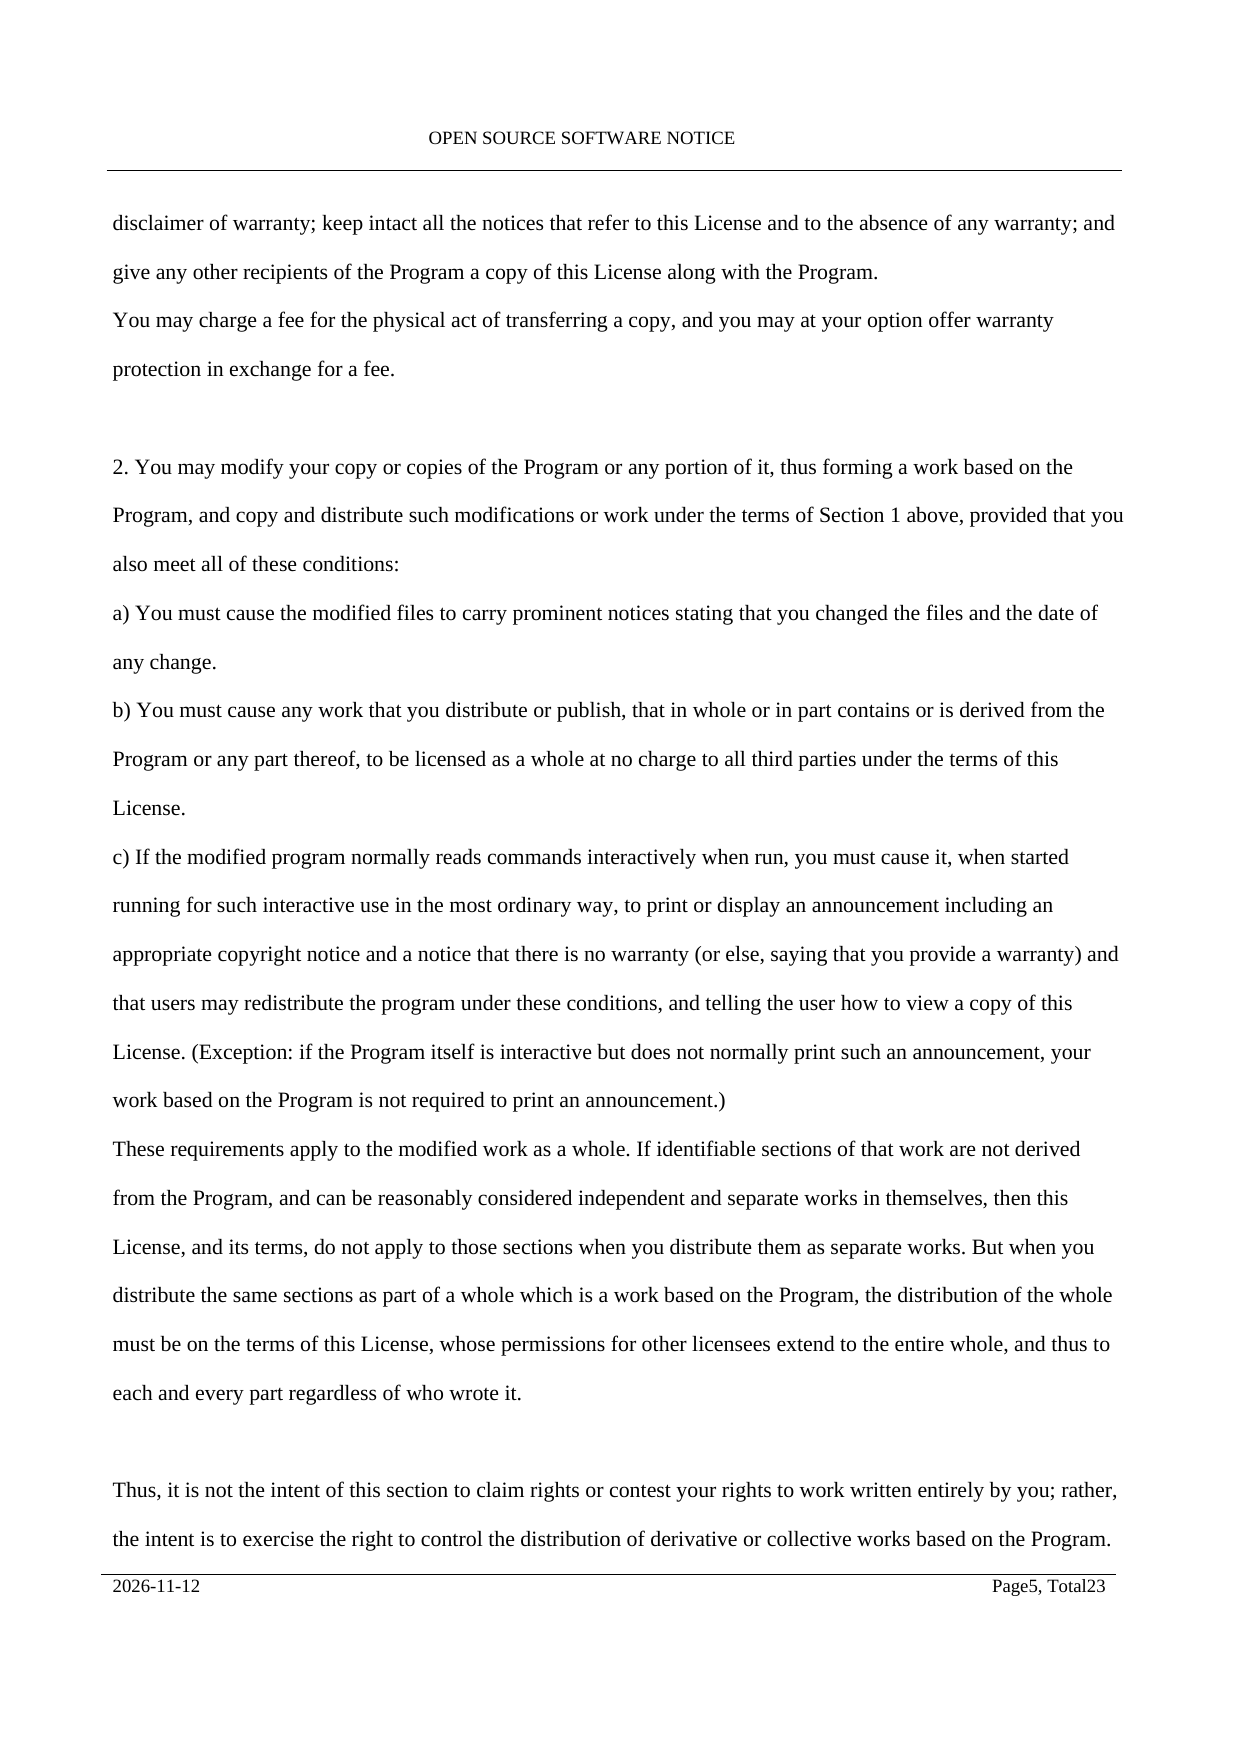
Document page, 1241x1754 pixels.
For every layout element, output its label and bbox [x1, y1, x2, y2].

text [112, 206, 1128, 1555]
